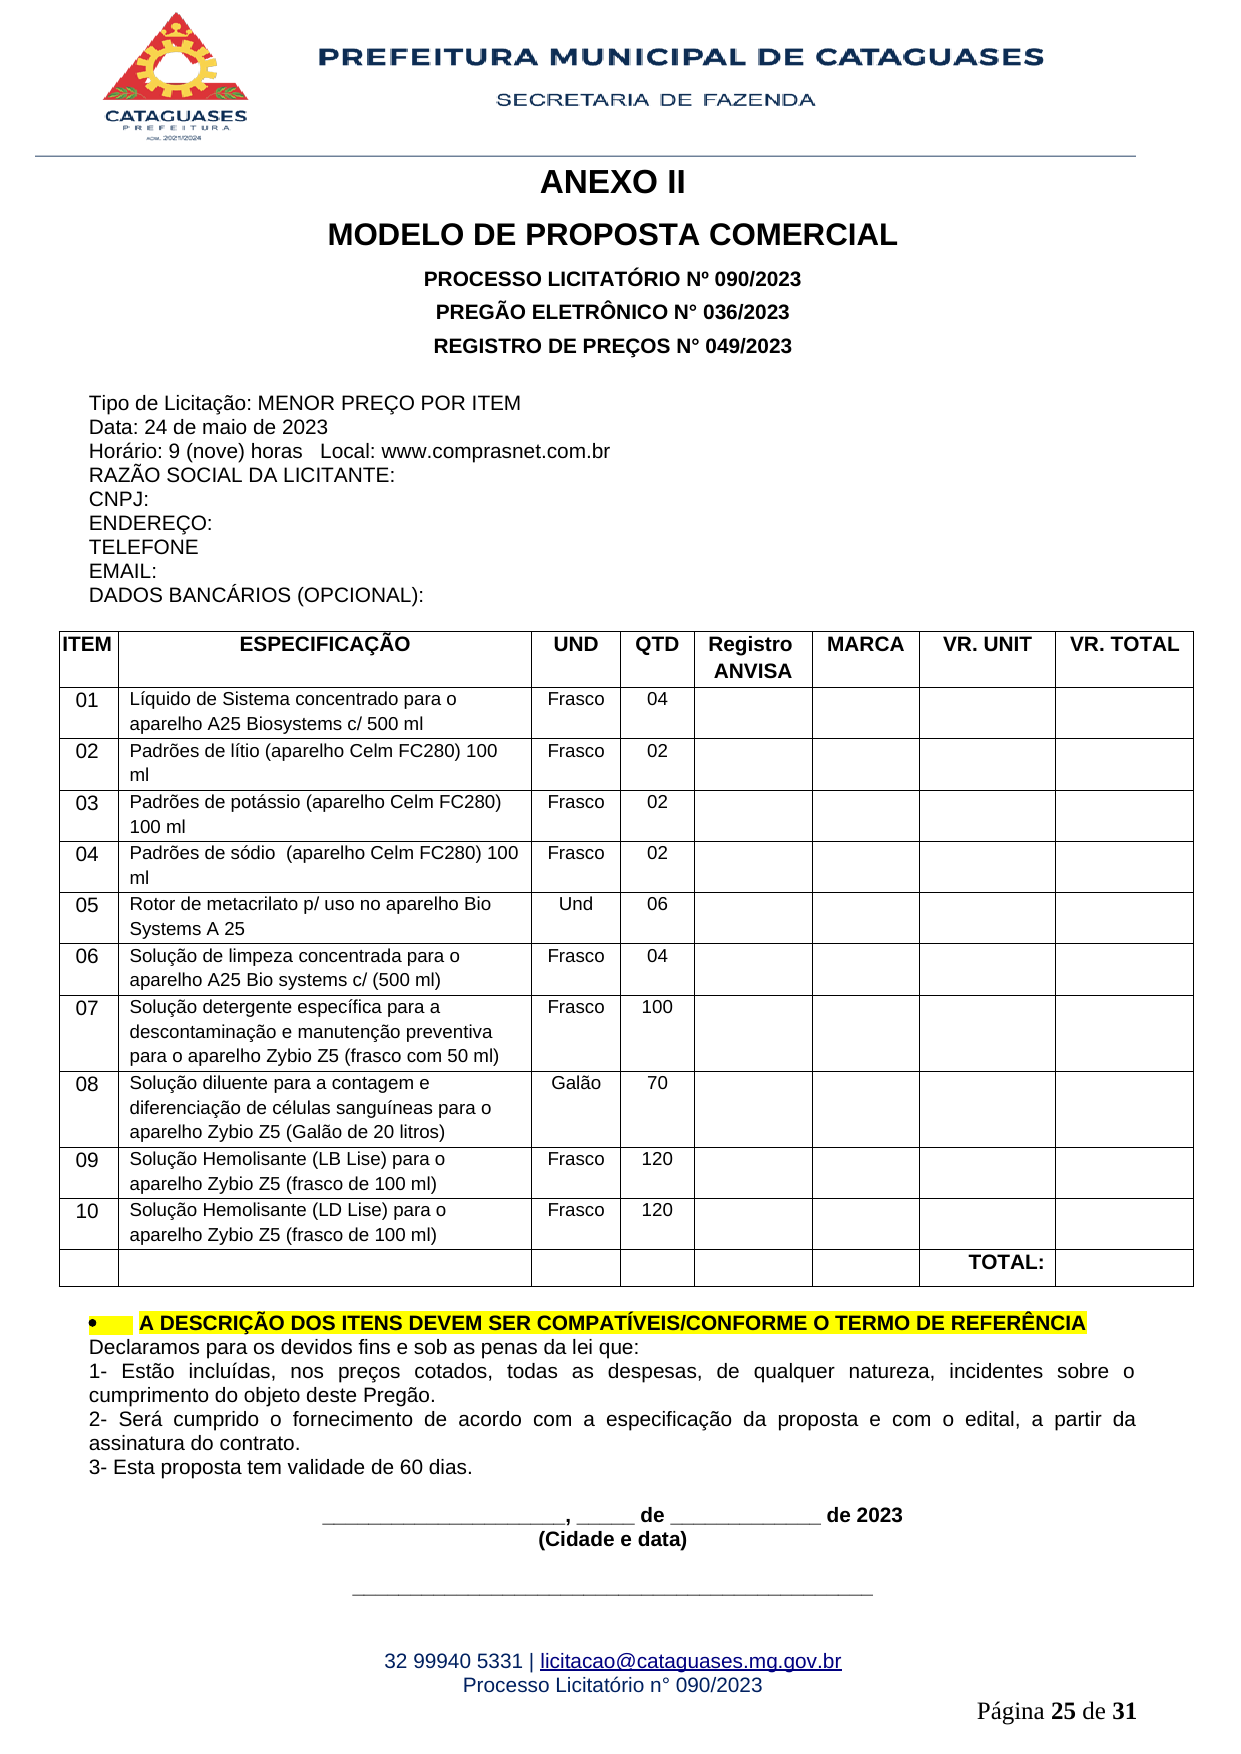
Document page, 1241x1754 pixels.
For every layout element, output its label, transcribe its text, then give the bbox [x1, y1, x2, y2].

table_cell [813, 842, 919, 892]
text (Cidade e data) [89, 1526, 1137, 1550]
table_cell Padrões de lítio (aparelho Celm FC280) 100 ml [119, 739, 531, 789]
table_cell [695, 842, 812, 892]
table_cell 100 [621, 996, 694, 1071]
table_header Registro ANVISA [695, 632, 812, 687]
table_cell [813, 944, 919, 994]
table_cell [813, 1199, 919, 1249]
text CNPJ: [89, 487, 1137, 511]
table_cell Solução detergente específica para a descontaminação e manutenção preventiva para o aparelho Zybio Z5 (frasco com 50 ml) [119, 996, 531, 1071]
table_cell 04 [621, 944, 694, 994]
table_cell [920, 842, 1055, 892]
table_header UND [532, 632, 620, 687]
text RAZÃO SOCIAL DA LICITANTE: [89, 463, 1137, 487]
table_cell [695, 1148, 812, 1198]
table_header VR. TOTAL [1056, 632, 1193, 687]
subtitle MODELO DE PROPOSTA COMERCIAL [89, 216, 1137, 252]
text PREGÃO ELETRÔNICO N° 036/2023 [89, 300, 1137, 324]
table_cell Frasco [532, 1199, 620, 1249]
table_cell [1056, 1148, 1193, 1198]
table_cell Frasco [532, 944, 620, 994]
table_cell [1056, 944, 1193, 994]
table_cell [920, 944, 1055, 994]
table_cell Frasco [532, 739, 620, 789]
table_cell 02 [621, 739, 694, 789]
table_header ITEM [60, 632, 118, 687]
table_cell [695, 791, 812, 841]
table_cell [813, 1250, 919, 1286]
text TELEFONE [89, 535, 1137, 559]
picture [35, 0, 1136, 184]
table_cell Galão [532, 1072, 620, 1147]
table_cell 04 [60, 842, 118, 892]
text REGISTRO DE PREÇOS N° 049/2023 [89, 334, 1137, 358]
table_cell Frasco [532, 842, 620, 892]
table_cell [695, 1072, 812, 1147]
table_cell [920, 1072, 1055, 1147]
table_cell [695, 739, 812, 789]
table_cell 07 [60, 996, 118, 1071]
text Horário: 9 (nove) horas Local: www.comprasnet.com.br [89, 439, 1137, 463]
text PROCESSO LICITATÓRIO Nº 090/2023 [89, 267, 1137, 291]
table_cell [920, 739, 1055, 789]
table_cell [813, 996, 919, 1071]
table_cell [60, 1250, 118, 1286]
table_cell 04 [621, 688, 694, 738]
text DADOS BANCÁRIOS (OPCIONAL): [89, 583, 1137, 607]
table_cell [813, 688, 919, 738]
table_cell [813, 1148, 919, 1198]
text _____________________________________________ [89, 1574, 1137, 1598]
table_cell 70 [621, 1072, 694, 1147]
text Declaramos para os devidos fins e sob as penas da lei que: [89, 1335, 1137, 1359]
table_cell Frasco [532, 996, 620, 1071]
table_cell Frasco [532, 791, 620, 841]
table_cell [1056, 1199, 1193, 1249]
table_cell 02 [621, 791, 694, 841]
table_cell [1056, 1072, 1193, 1147]
text 1- Estão incluídas, nos preços cotados, todas as despesas, de qualquer natureza, incidentes sobre o cumprimento do objeto deste Pregão. [89, 1359, 1137, 1407]
text EMAIL: [89, 559, 1137, 583]
table_cell Frasco [532, 1148, 620, 1198]
table_cell 06 [60, 944, 118, 994]
table_cell Solução Hemolisante (LD Lise) para o aparelho Zybio Z5 (frasco de 100 ml) [119, 1199, 531, 1249]
text 2- Será cumprido o fornecimento de acordo com a especificação da proposta e com o edital, a partir da assinatura do contrato. [89, 1407, 1137, 1454]
table_cell [532, 1250, 620, 1286]
text ENDEREÇO: [89, 511, 1137, 535]
table_cell [920, 996, 1055, 1071]
table_cell [1056, 842, 1193, 892]
table_cell [1056, 791, 1193, 841]
table_cell [1056, 893, 1193, 943]
table_cell [920, 688, 1055, 738]
table_cell 120 [621, 1148, 694, 1198]
table_cell Und [532, 893, 620, 943]
table_cell [695, 996, 812, 1071]
table_cell Rotor de metacrilato p/ uso no aparelho Bio Systems A 25 [119, 893, 531, 943]
table_cell 10 [60, 1199, 118, 1249]
table_cell [920, 1199, 1055, 1249]
table_cell Frasco [532, 688, 620, 738]
table_cell [695, 893, 812, 943]
text 3- Esta proposta tem validade de 60 dias. [89, 1454, 1137, 1478]
table_cell 01 [60, 688, 118, 738]
table_cell 06 [621, 893, 694, 943]
table_cell [813, 893, 919, 943]
table_cell 120 [621, 1199, 694, 1249]
table_cell 05 [60, 893, 118, 943]
table_cell [695, 1250, 812, 1286]
table_cell 02 [621, 842, 694, 892]
table_cell Solução Hemolisante (LB Lise) para o aparelho Zybio Z5 (frasco de 100 ml) [119, 1148, 531, 1198]
subtitle ANEXO II [89, 162, 1137, 201]
table_header ESPECIFICAÇÃO [119, 632, 531, 687]
table_cell [920, 893, 1055, 943]
table_cell Padrões de potássio (aparelho Celm FC280) 100 ml [119, 791, 531, 841]
table_cell [695, 1199, 812, 1249]
table_cell Padrões de sódio (aparelho Celm FC280) 100 ml [119, 842, 531, 892]
table_cell [695, 688, 812, 738]
table_header VR. UNIT [920, 632, 1055, 687]
table_cell 02 [60, 739, 118, 789]
text Tipo de Licitação: MENOR PREÇO POR ITEM [89, 391, 1137, 415]
table_cell [1056, 996, 1193, 1071]
table_cell 08 [60, 1072, 118, 1147]
table_cell [1056, 1250, 1193, 1286]
table_cell Líquido de Sistema concentrado para o aparelho A25 Biosystems c/ 500 ml [119, 688, 531, 738]
table_cell [813, 1072, 919, 1147]
table_cell [119, 1250, 531, 1286]
table_header QTD [621, 632, 694, 687]
table_cell 03 [60, 791, 118, 841]
table_cell [621, 1250, 694, 1286]
text Data: 24 de maio de 2023 [89, 415, 1137, 439]
table_cell [920, 791, 1055, 841]
table_cell [920, 1148, 1055, 1198]
table_cell TOTAL: [920, 1250, 1055, 1286]
table_cell [1056, 688, 1193, 738]
table_cell [813, 791, 919, 841]
table_cell [695, 944, 812, 994]
table_cell 09 [60, 1148, 118, 1198]
list A DESCRIÇÃO DOS ITENS DEVEM SER COMPATÍVEIS/CONFORME O TERMO DE REFERÊNCIA [89, 1311, 1137, 1335]
text _____________________, _____ de _____________ de 2023 [89, 1502, 1137, 1526]
table_cell Solução de limpeza concentrada para o aparelho A25 Bio systems c/ (500 ml) [119, 944, 531, 994]
table_header MARCA [813, 632, 919, 687]
table_cell Solução diluente para a contagem e diferenciação de células sanguíneas para o aparelho Zybio Z5 (Galão de 20 litros) [119, 1072, 531, 1147]
table_cell [813, 739, 919, 789]
table_cell [1056, 739, 1193, 789]
